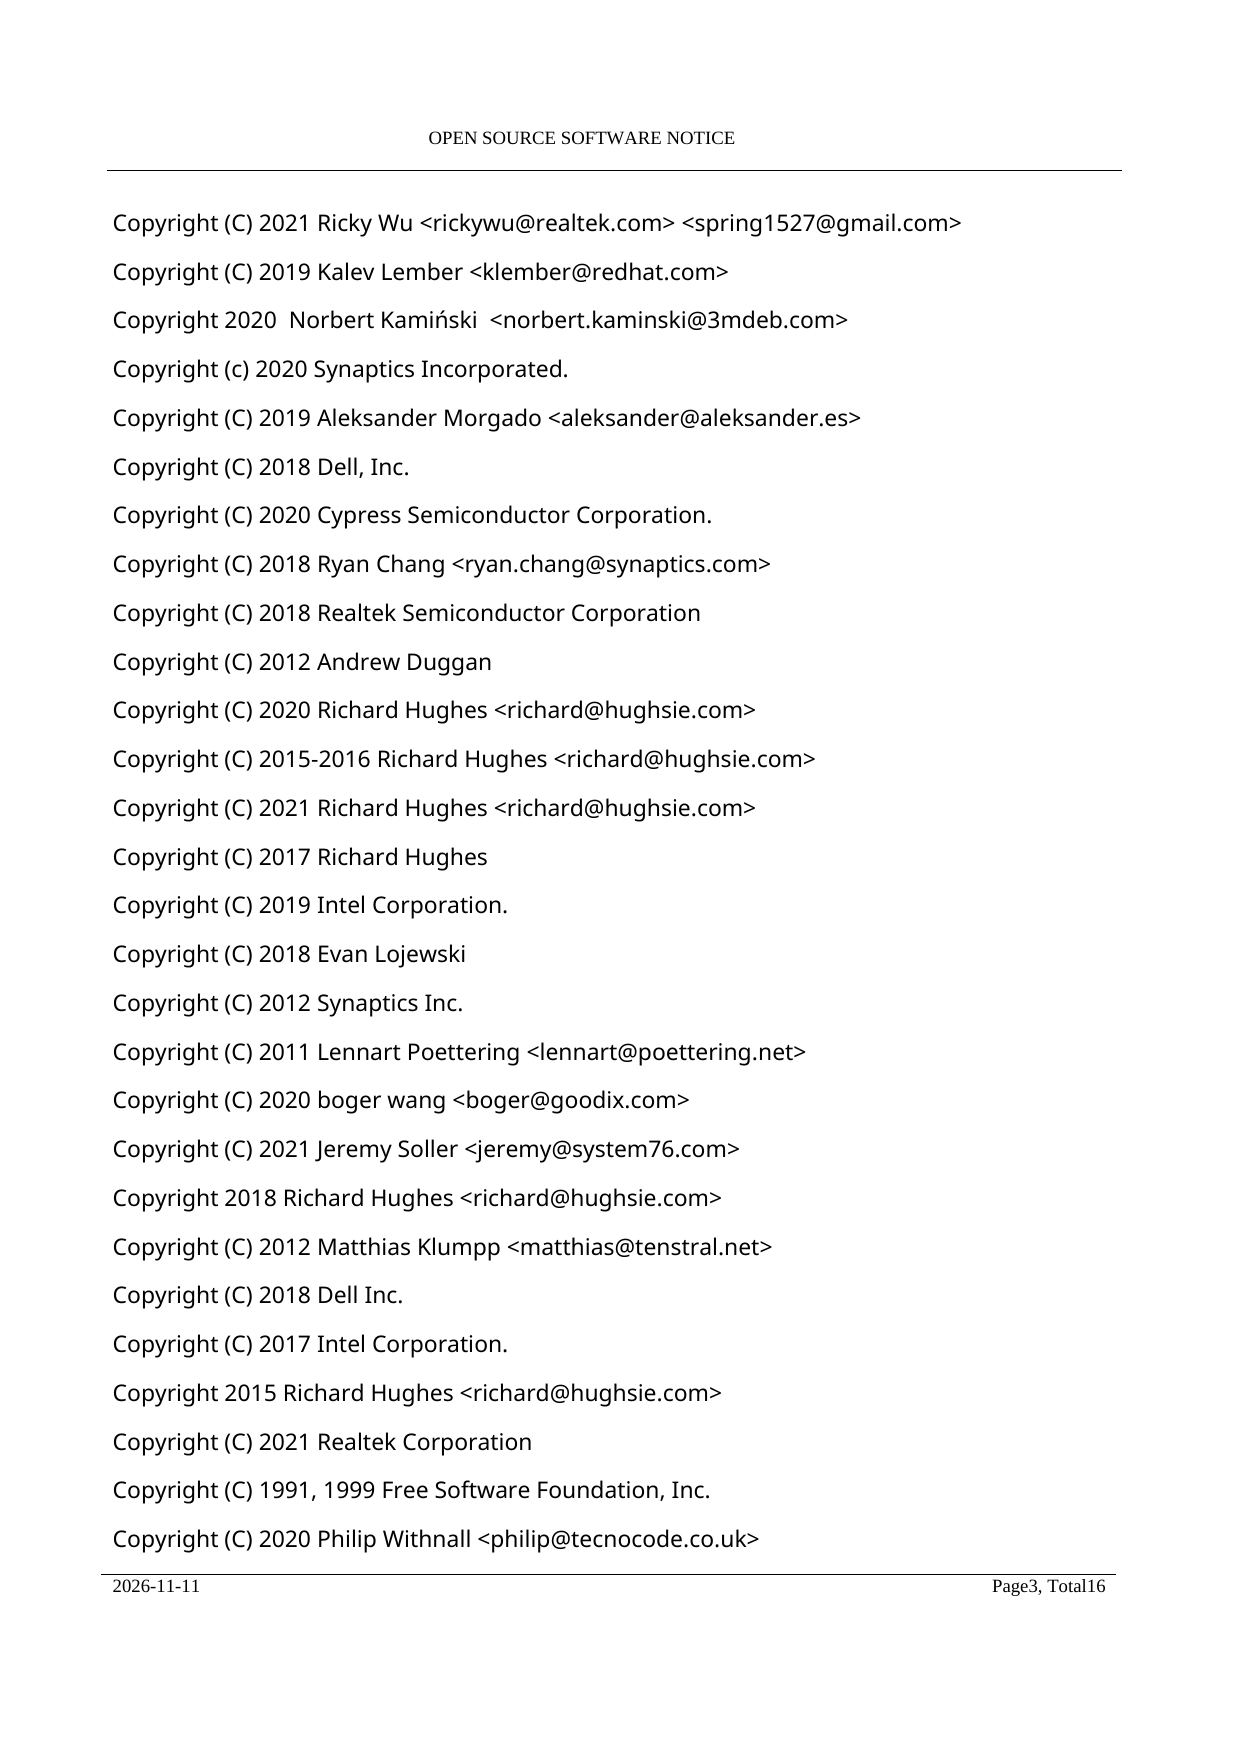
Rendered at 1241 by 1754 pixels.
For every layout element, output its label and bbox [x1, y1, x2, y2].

text [112, 206, 1128, 1555]
